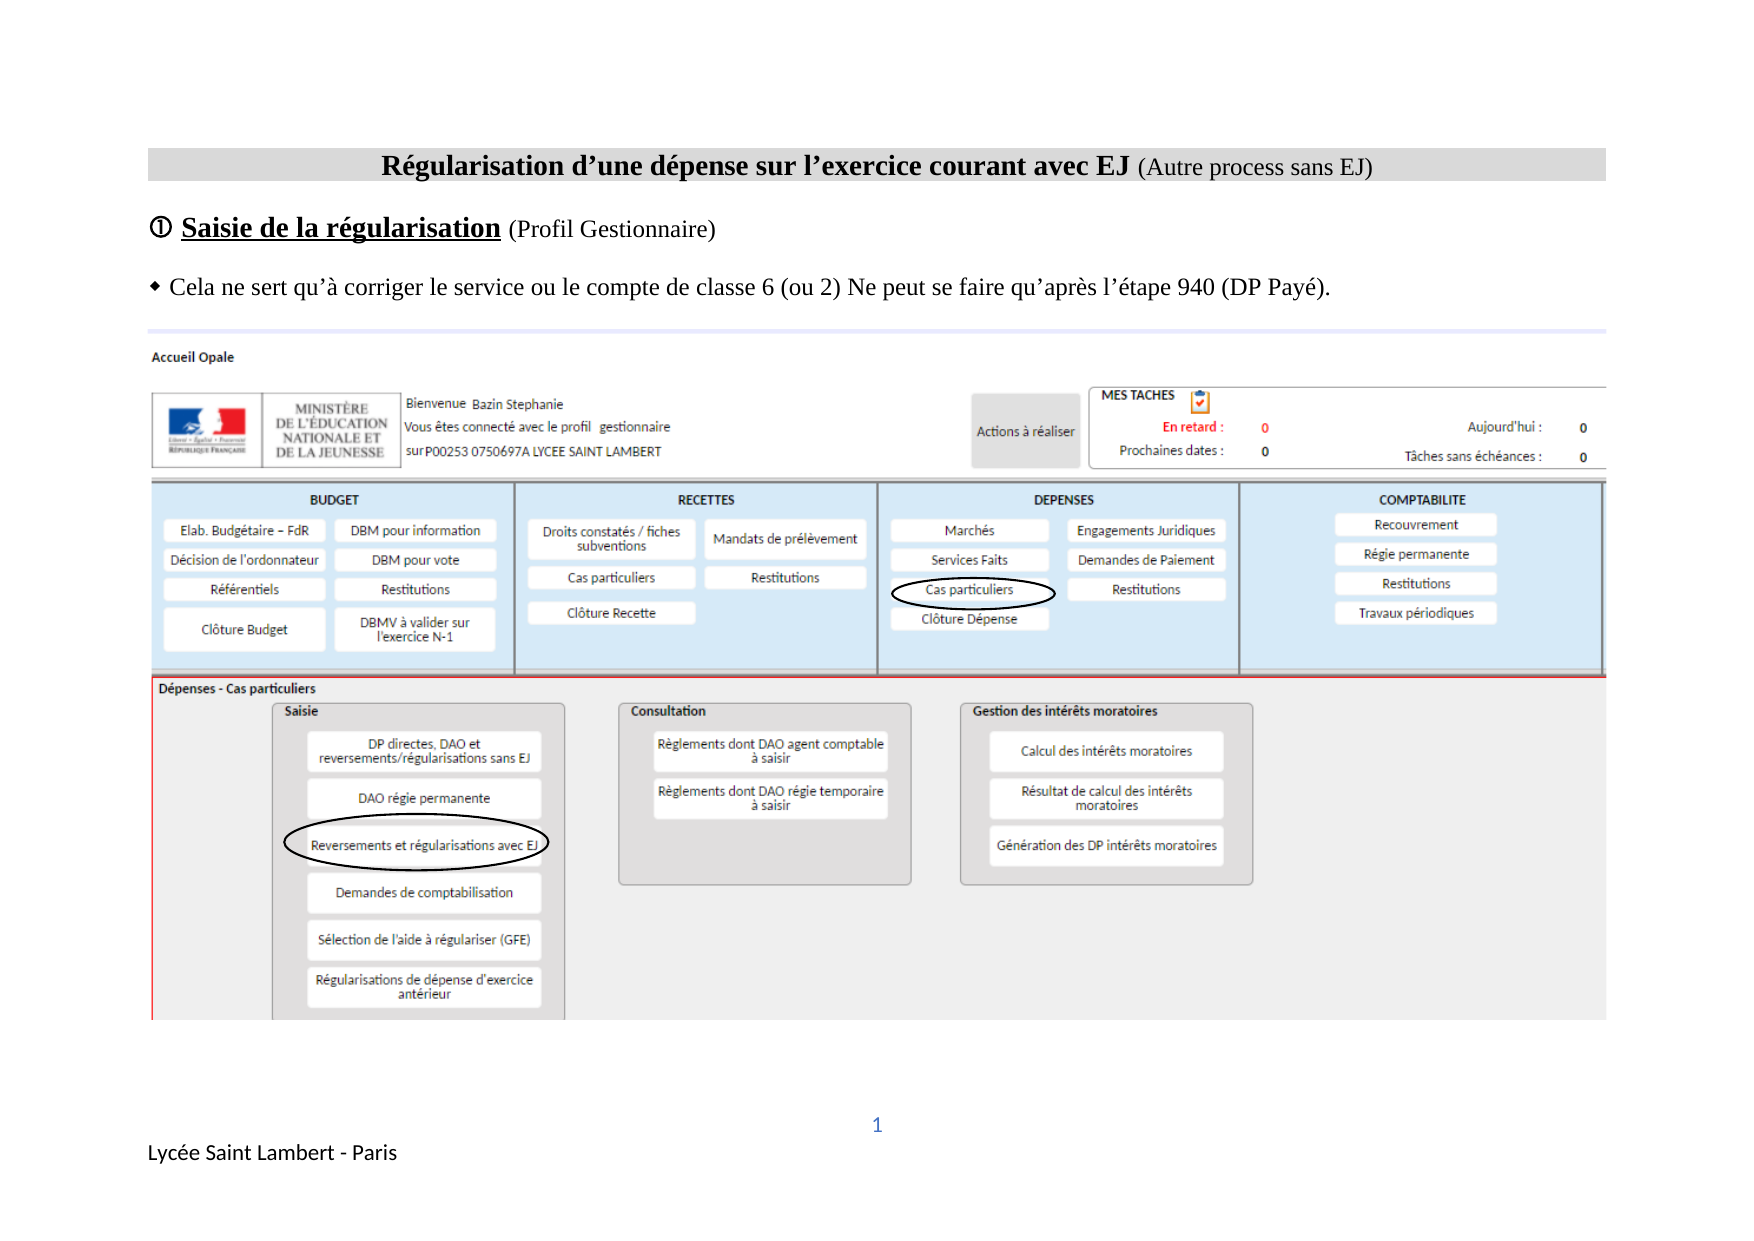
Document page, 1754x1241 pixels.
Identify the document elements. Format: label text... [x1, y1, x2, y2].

text Saisie de la régularisation (Profil Gestionnaire) [148, 210, 1606, 243]
text Cela ne sert qu’à corriger le service ou le compte de classe 6 (ou 2) Ne peut se faire qu’après l’étape 940 (DP Payé). [148, 272, 1606, 301]
text Régularisation d’une dépense sur l’exercice courant avec EJ (Autre process sans EJ) [148, 148, 1606, 181]
picture [147, 329, 1607, 1020]
